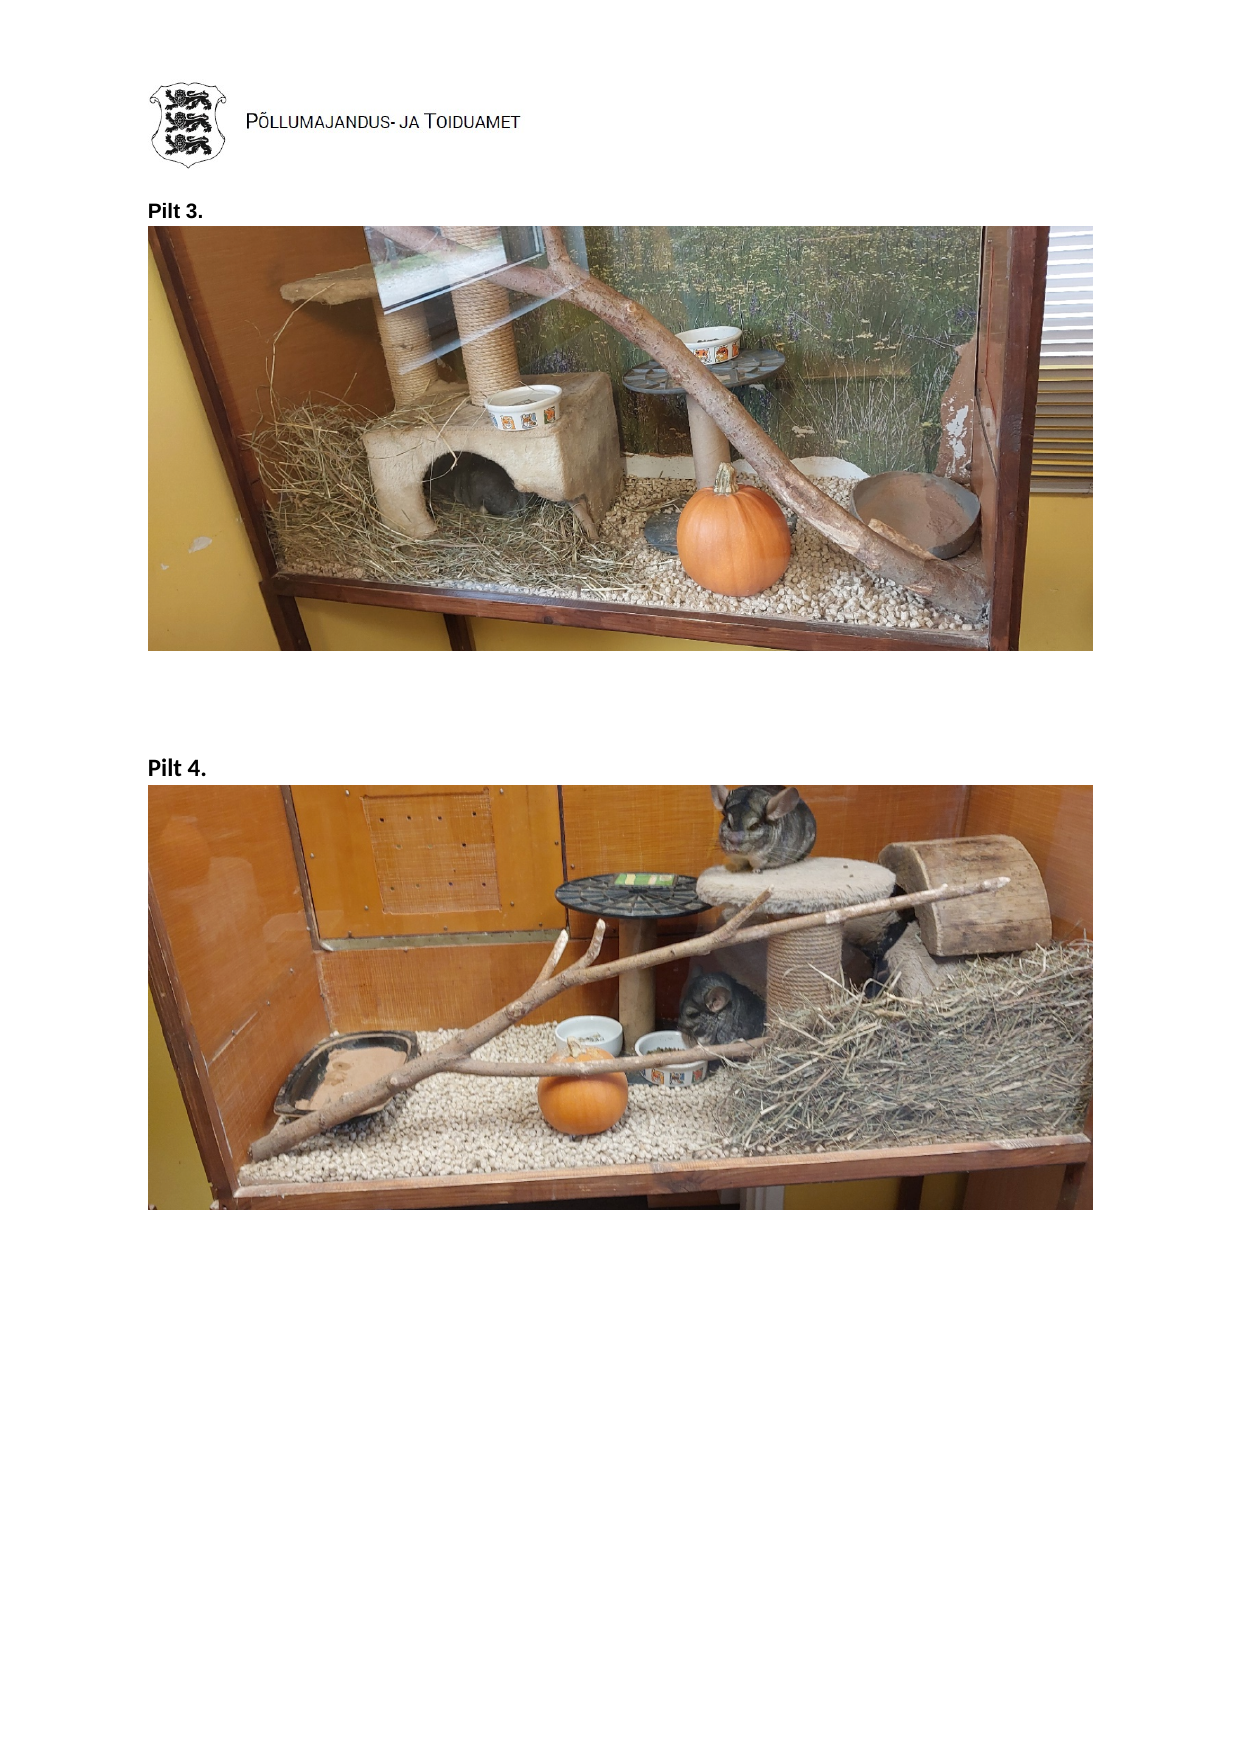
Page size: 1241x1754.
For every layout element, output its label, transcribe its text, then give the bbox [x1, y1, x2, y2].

text Pilt 4. [148, 752, 1093, 785]
picture [147, 73, 529, 171]
picture [149, 226, 1092, 651]
text Pilt 3. [148, 199, 1093, 226]
picture [149, 785, 1092, 1210]
